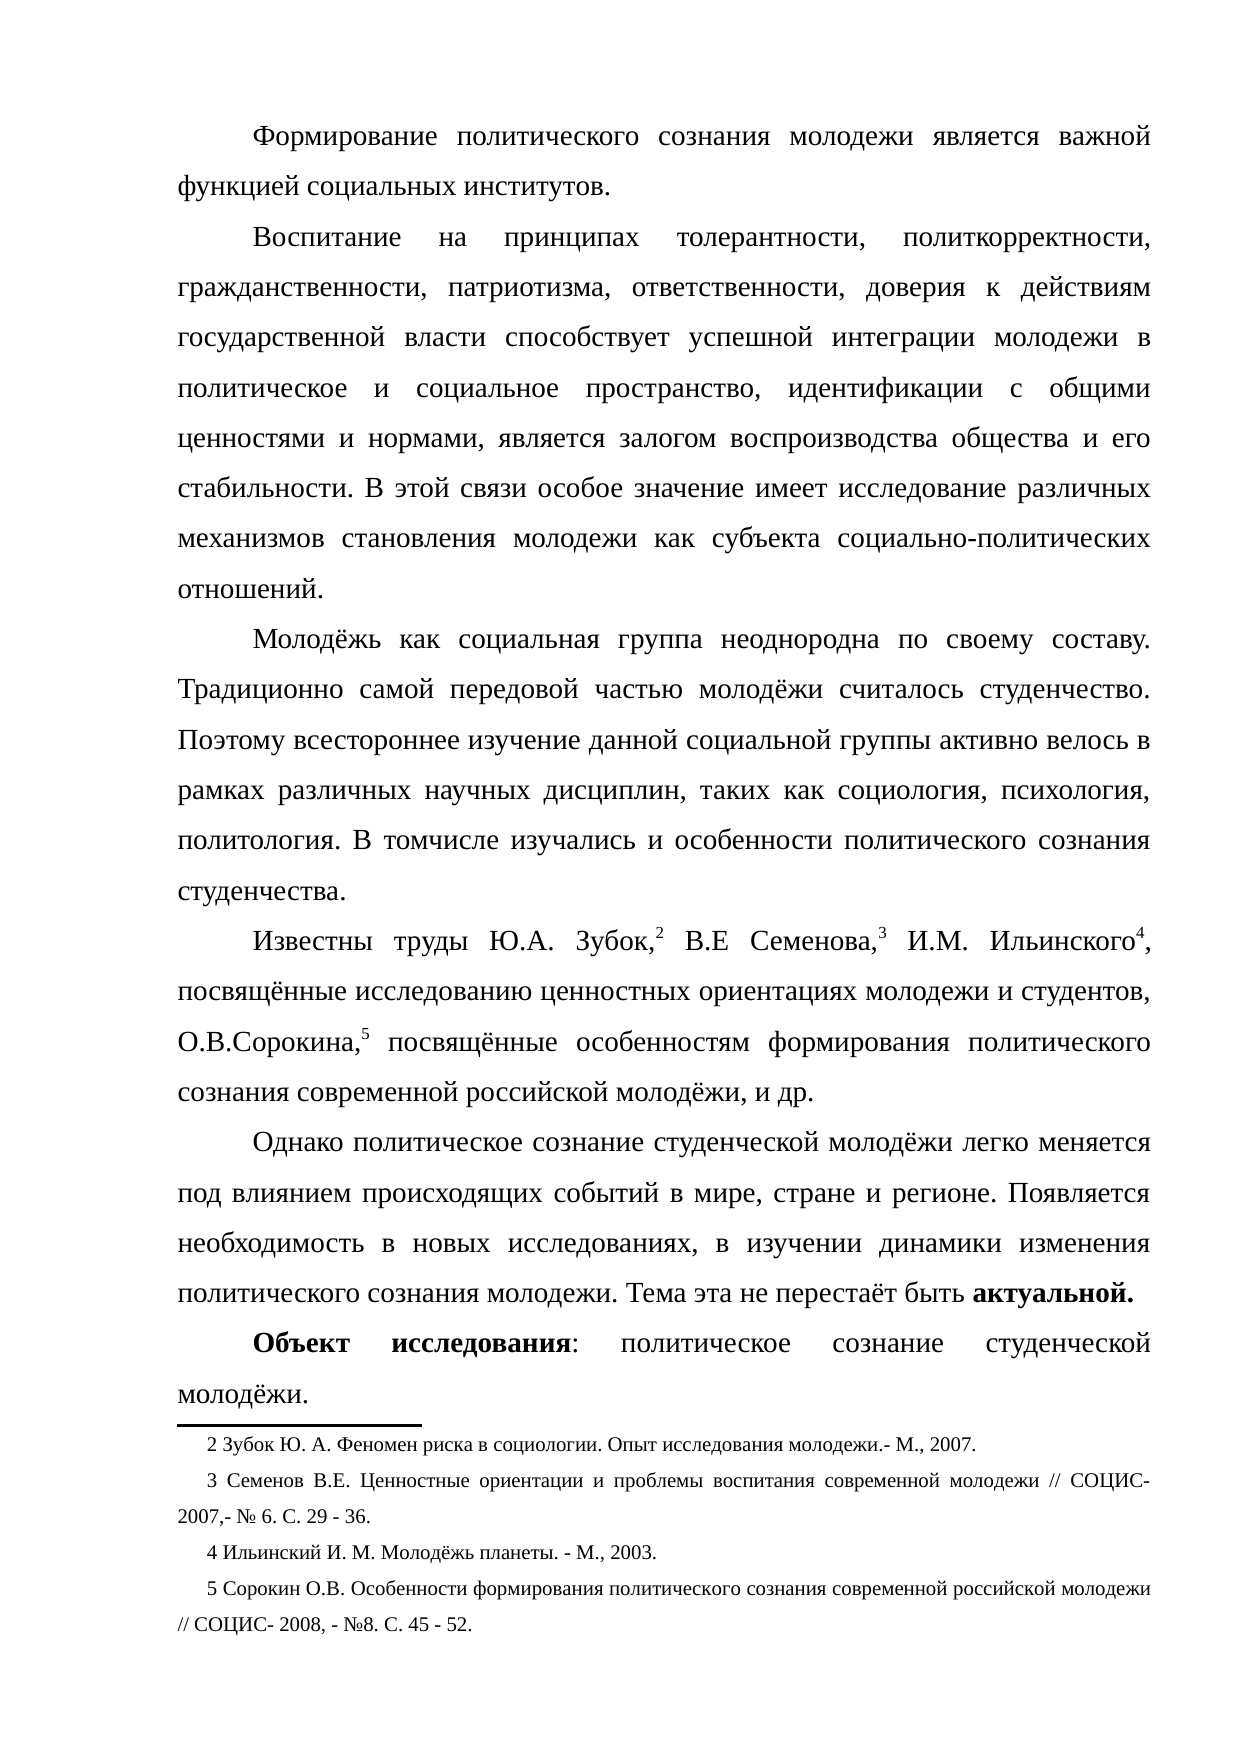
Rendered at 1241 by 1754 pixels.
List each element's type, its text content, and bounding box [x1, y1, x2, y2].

text Однако политическое сознание студенческой молодёжи легко меняется под влиянием происходящих событий в мире, стране и регионе. Появляется необходимость в новых исследованиях, в изучении динамики изменения политического сознания молодежи. Тема эта не перестаёт быть актуальной. [177, 1124, 1152, 1309]
text Воспитание на принципах толерантности, политкорректности, гражданственности, патриотизма, ответственности, доверия к действиям государственной власти способствует успешной интеграции молодежи в политическое и социальное пространство, идентификации с общими ценностями и нормами, является залогом воспроизводства общества и его стабильности. В этой связи особое значение имеет исследование различных механизмов становления молодежи как субъекта социально-политических отношений. [177, 219, 1152, 604]
text Объект исследования: политическое сознание студенческой молодёжи. [177, 1326, 1152, 1409]
text Известны труды Ю.А. Зубок, В.Е Семенова, И.М. Ильинского, посвящённые исследованию ценностных ориентациях молодежи и студентов, О.В.Сорокина, посвящённые особенностям формирования политического сознания современной российской молодёжи, и др. [177, 923, 1152, 1108]
text Формирование политического сознания молодежи является важной функцией социальных институтов. [177, 118, 1152, 202]
text Молодёжь как социальная группа неоднородна по своему составу. Традиционно самой передовой частью молодёжи считалось студенчество. Поэтому всестороннее изучение данной социальной группы активно велось в рамках различных научных дисциплин, таких как социология, психология, политология. В томчисле изучались и особенности политического сознания студенчества. [177, 621, 1152, 906]
